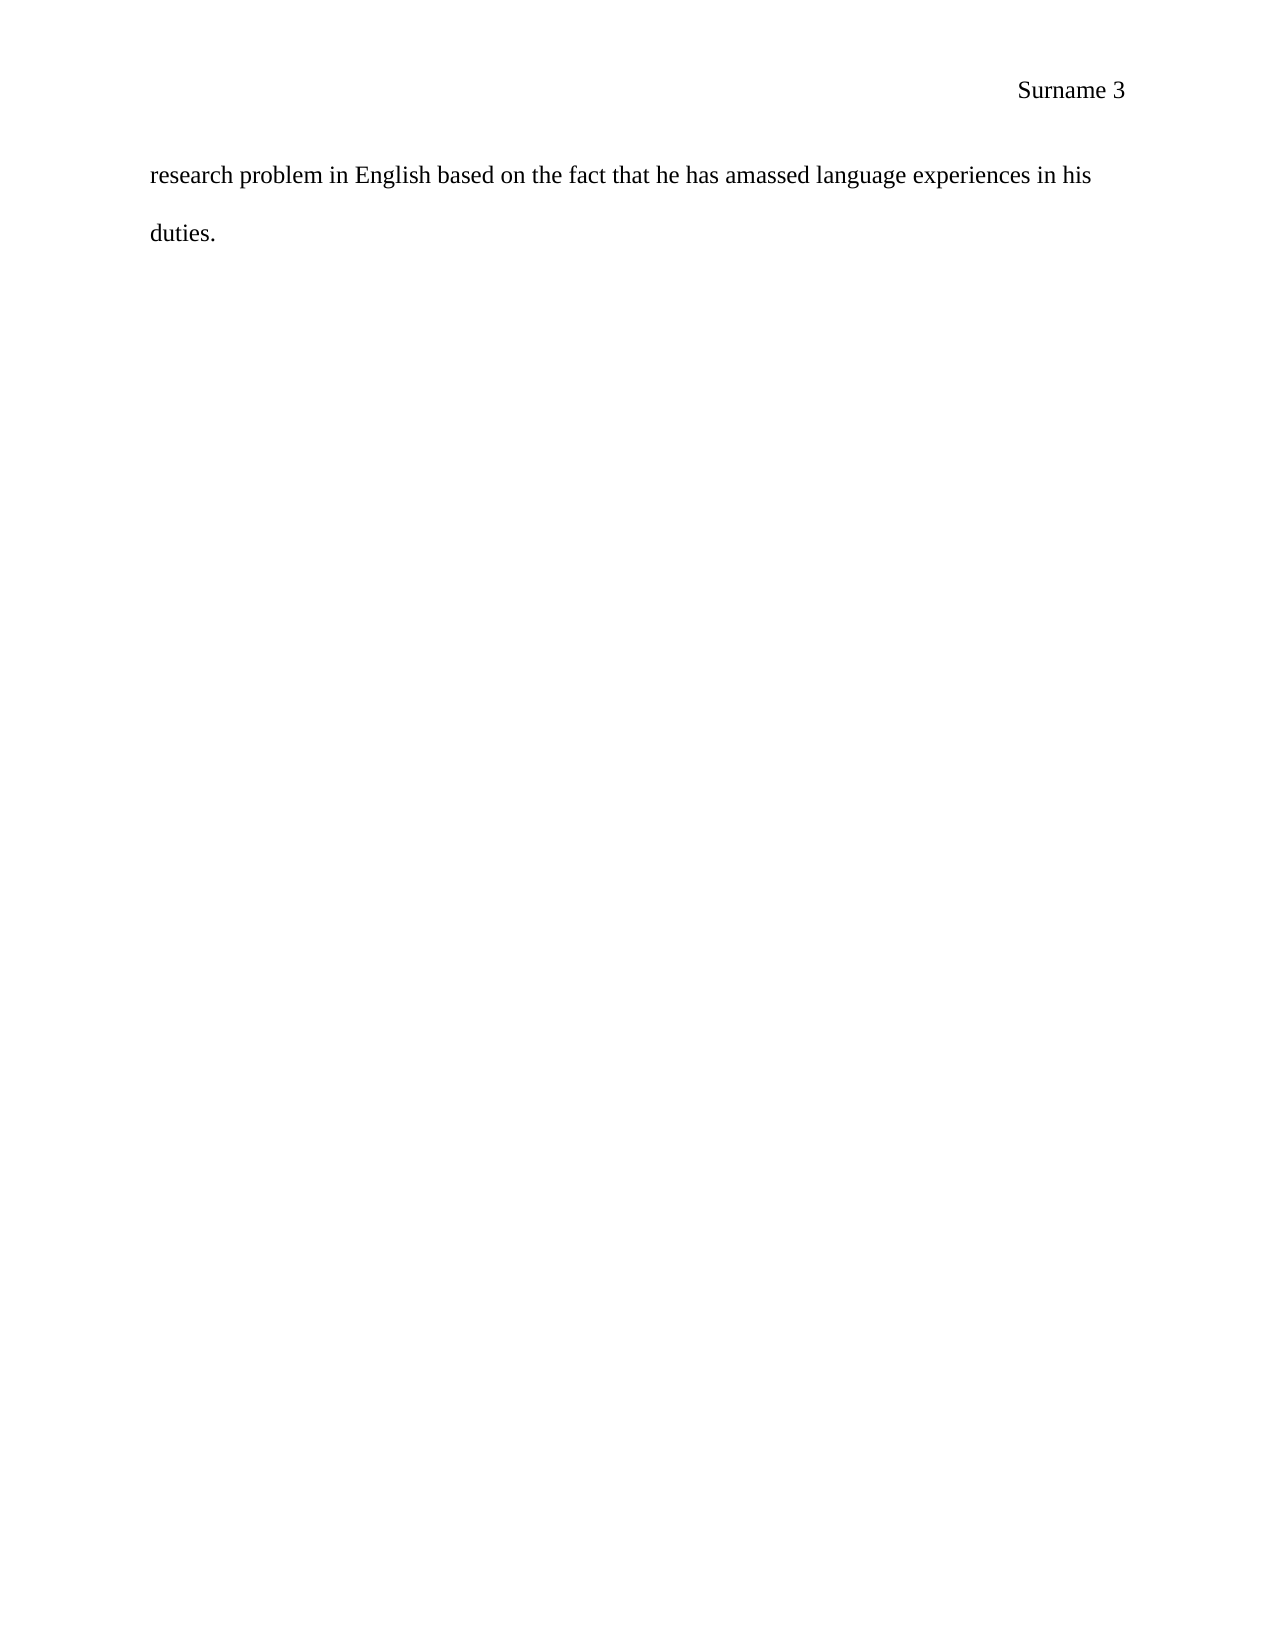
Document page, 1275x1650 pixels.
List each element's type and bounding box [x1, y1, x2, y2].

text [150, 161, 1125, 247]
